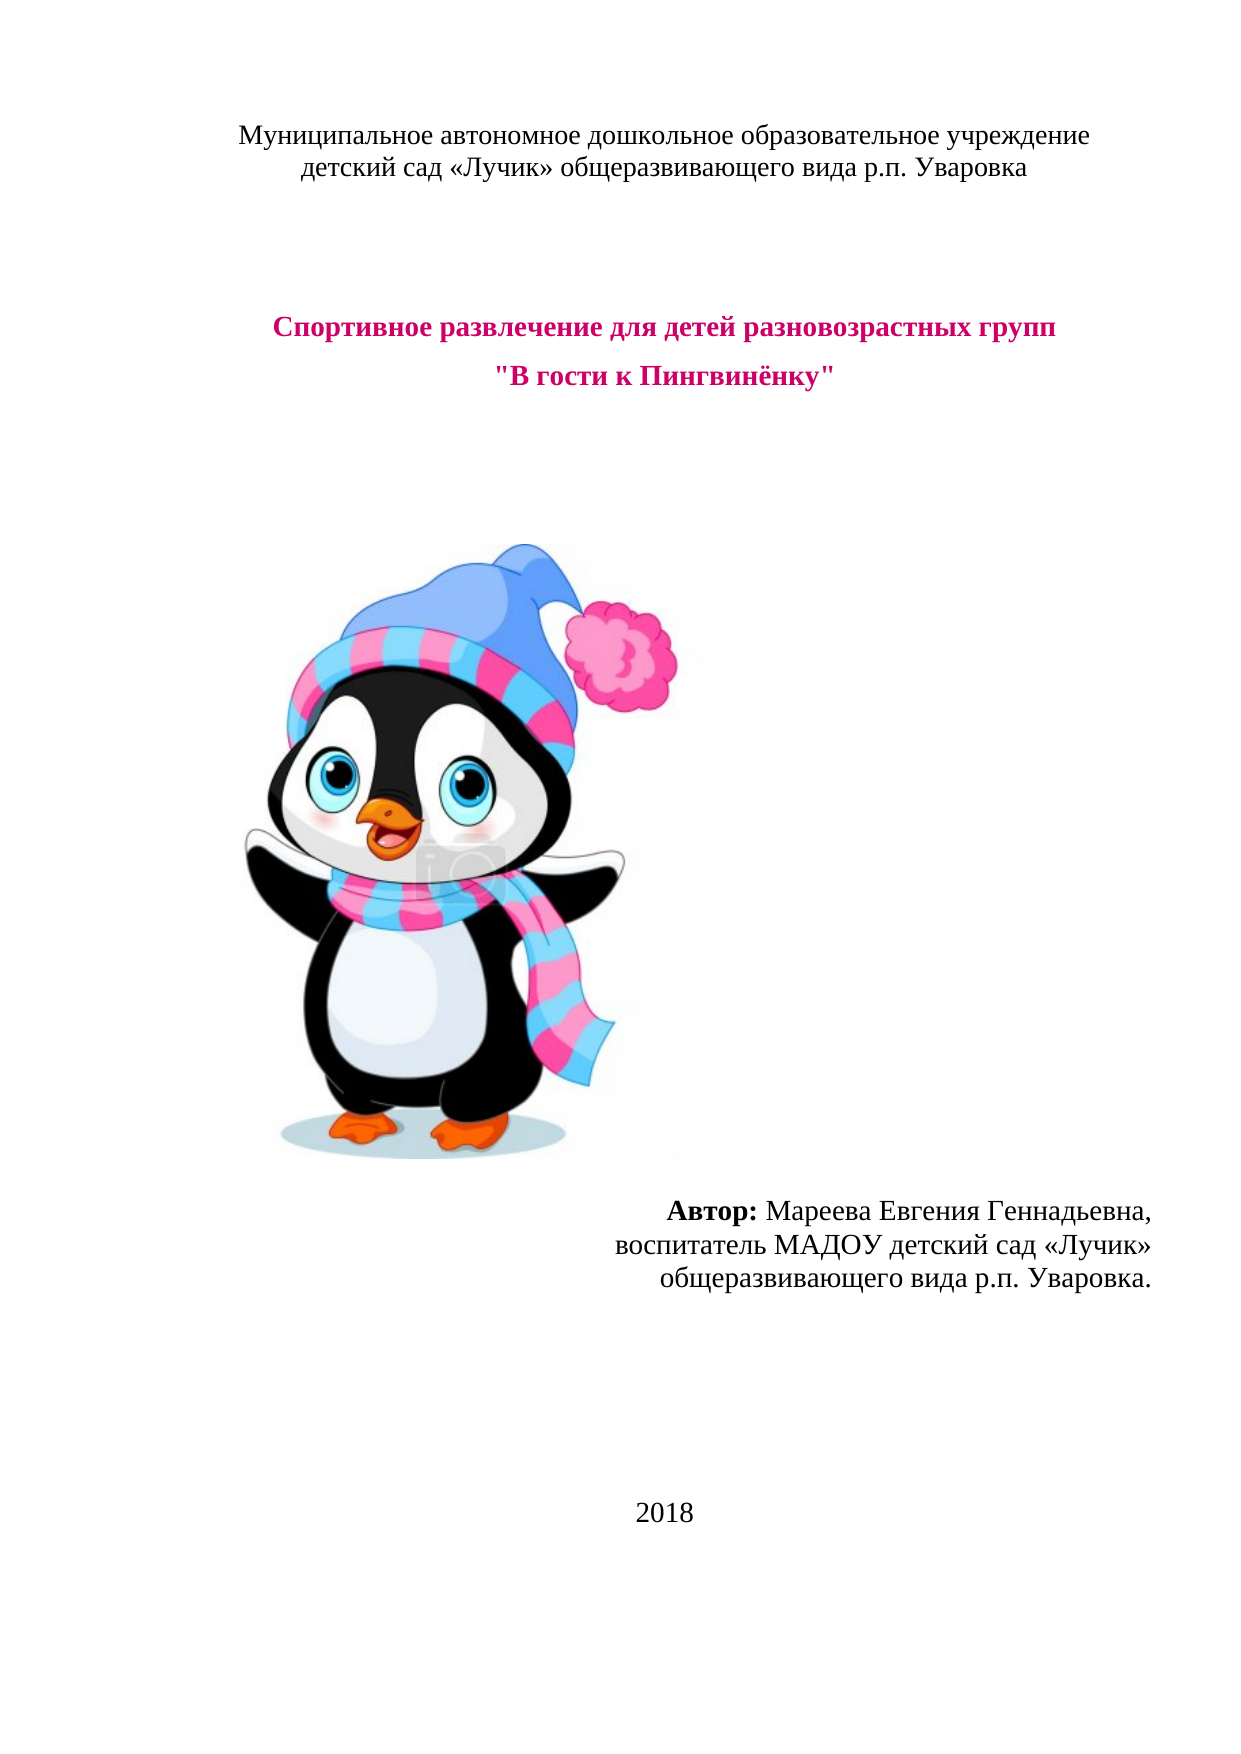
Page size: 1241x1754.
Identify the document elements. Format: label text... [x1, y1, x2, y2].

text Спортивное развлечение для детей разновозрастных групп [177, 309, 1152, 342]
text воспитатель МАДОУ детский сад «Лучик» [177, 1227, 1152, 1261]
text общеразвивающего вида р.п. Уваровка. [177, 1261, 1152, 1294]
text Автор: Мареева Евгения Геннадьевна, [177, 1193, 1152, 1227]
text детский сад «Лучик» общеразвивающего вида р.п. Уваровка [177, 151, 1152, 183]
picture [177, 544, 746, 1159]
text 2018 [177, 1495, 1152, 1529]
text "В гости к Пингвинёнку" [177, 358, 1152, 392]
text Муниципальное автономное дошкольное образовательное учреждение [177, 118, 1152, 151]
